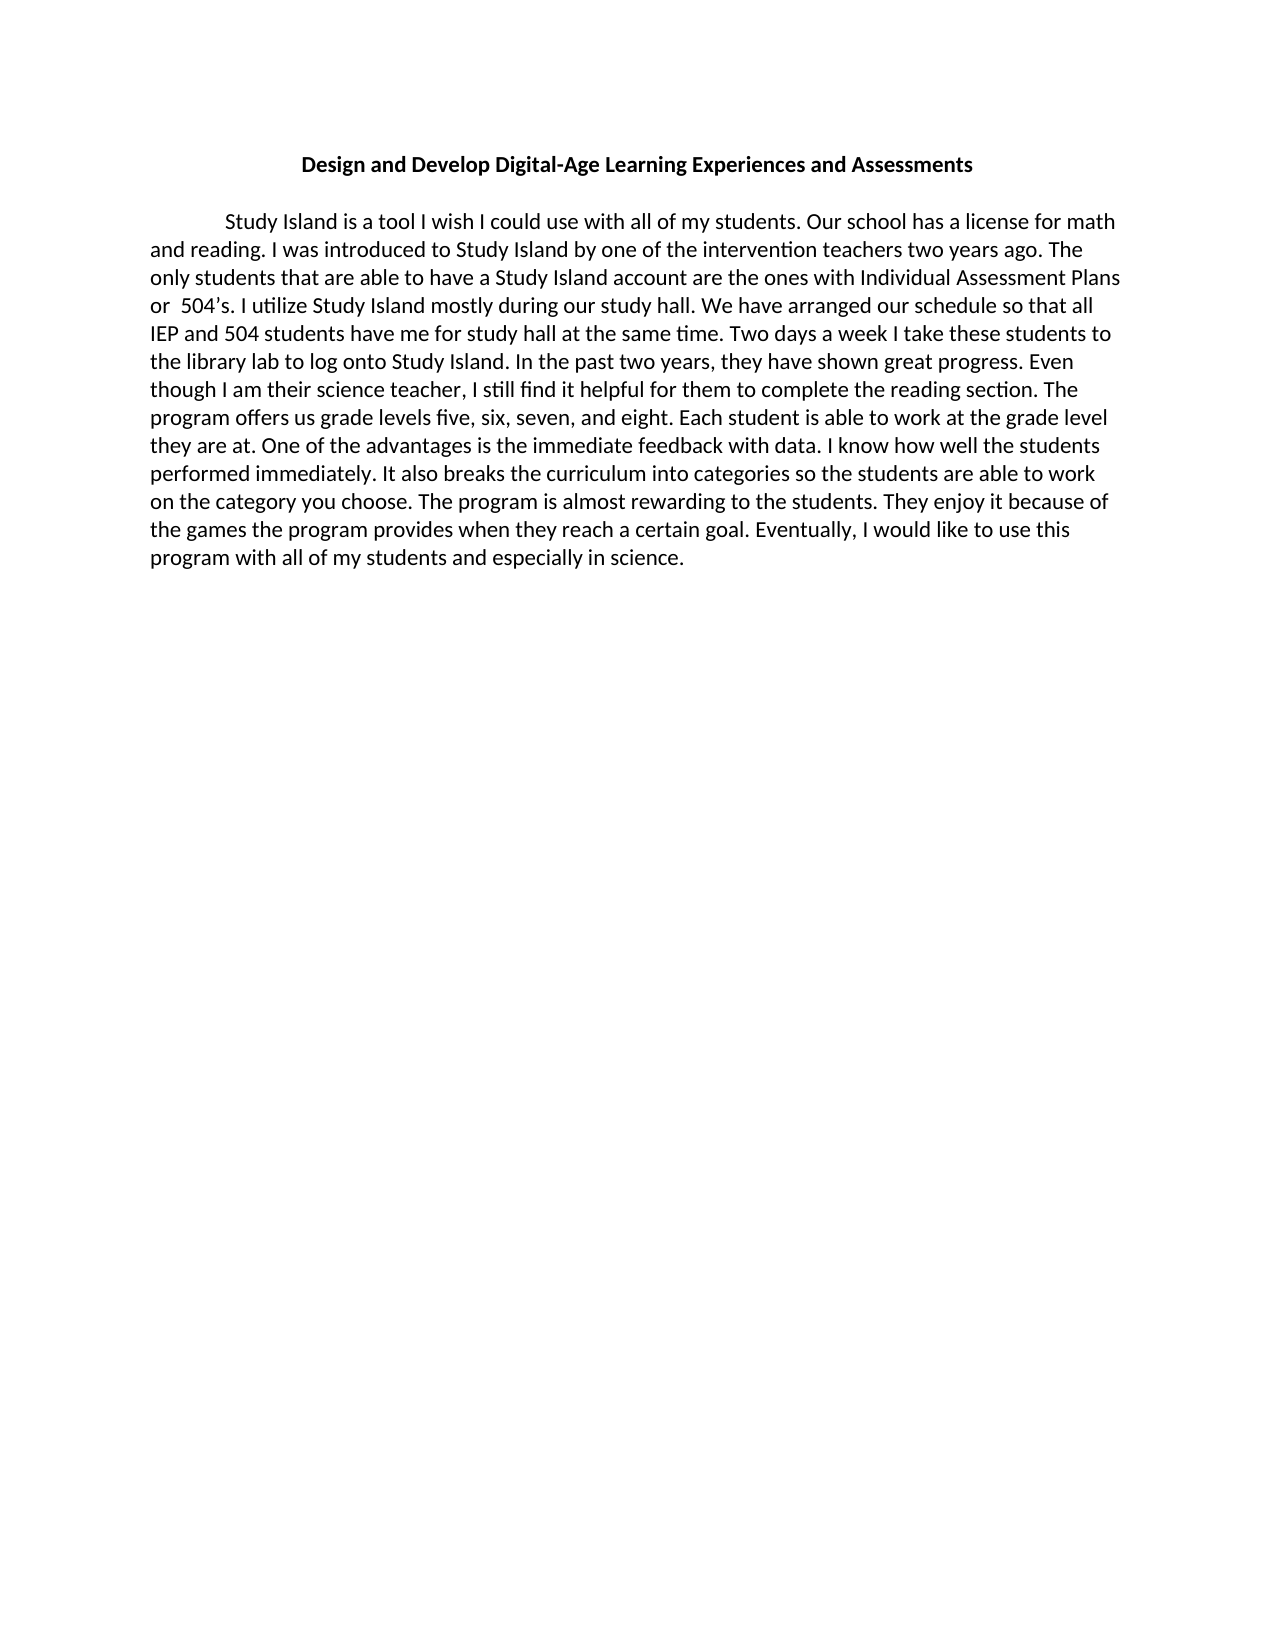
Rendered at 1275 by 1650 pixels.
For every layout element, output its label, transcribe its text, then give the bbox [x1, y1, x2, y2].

text Study Island is a tool I wish I could use with all of my students. Our school has a license for math and reading. I was introduced to Study Island by one of the intervention teachers two years ago. The only students that are able to have a Study Island account are the ones with Individual Assessment Plans or 504’s. I utilize Study Island mostly during our study hall. We have arranged our schedule so that all IEP and 504 students have me for study hall at the same time. Two days a week I take these students to the library lab to log onto Study Island. In the past two years, they have shown great progress. Even though I am their science teacher, I still find it helpful for them to complete the reading section. The program offers us grade levels five, six, seven, and eight. Each student is able to work at the grade level they are at. One of the advantages is the immediate feedback with data. I know how well the students performed immediately. It also breaks the curriculum into categories so the students are able to work on the category you choose. The program is almost rewarding to the students. They enjoy it because of the games the program provides when they reach a certain goal. Eventually, I would like to use this program with all of my students and especially in science. [150, 207, 1125, 571]
text Design and Develop Digital-Age Learning Experiences and Assessments [150, 150, 1125, 178]
